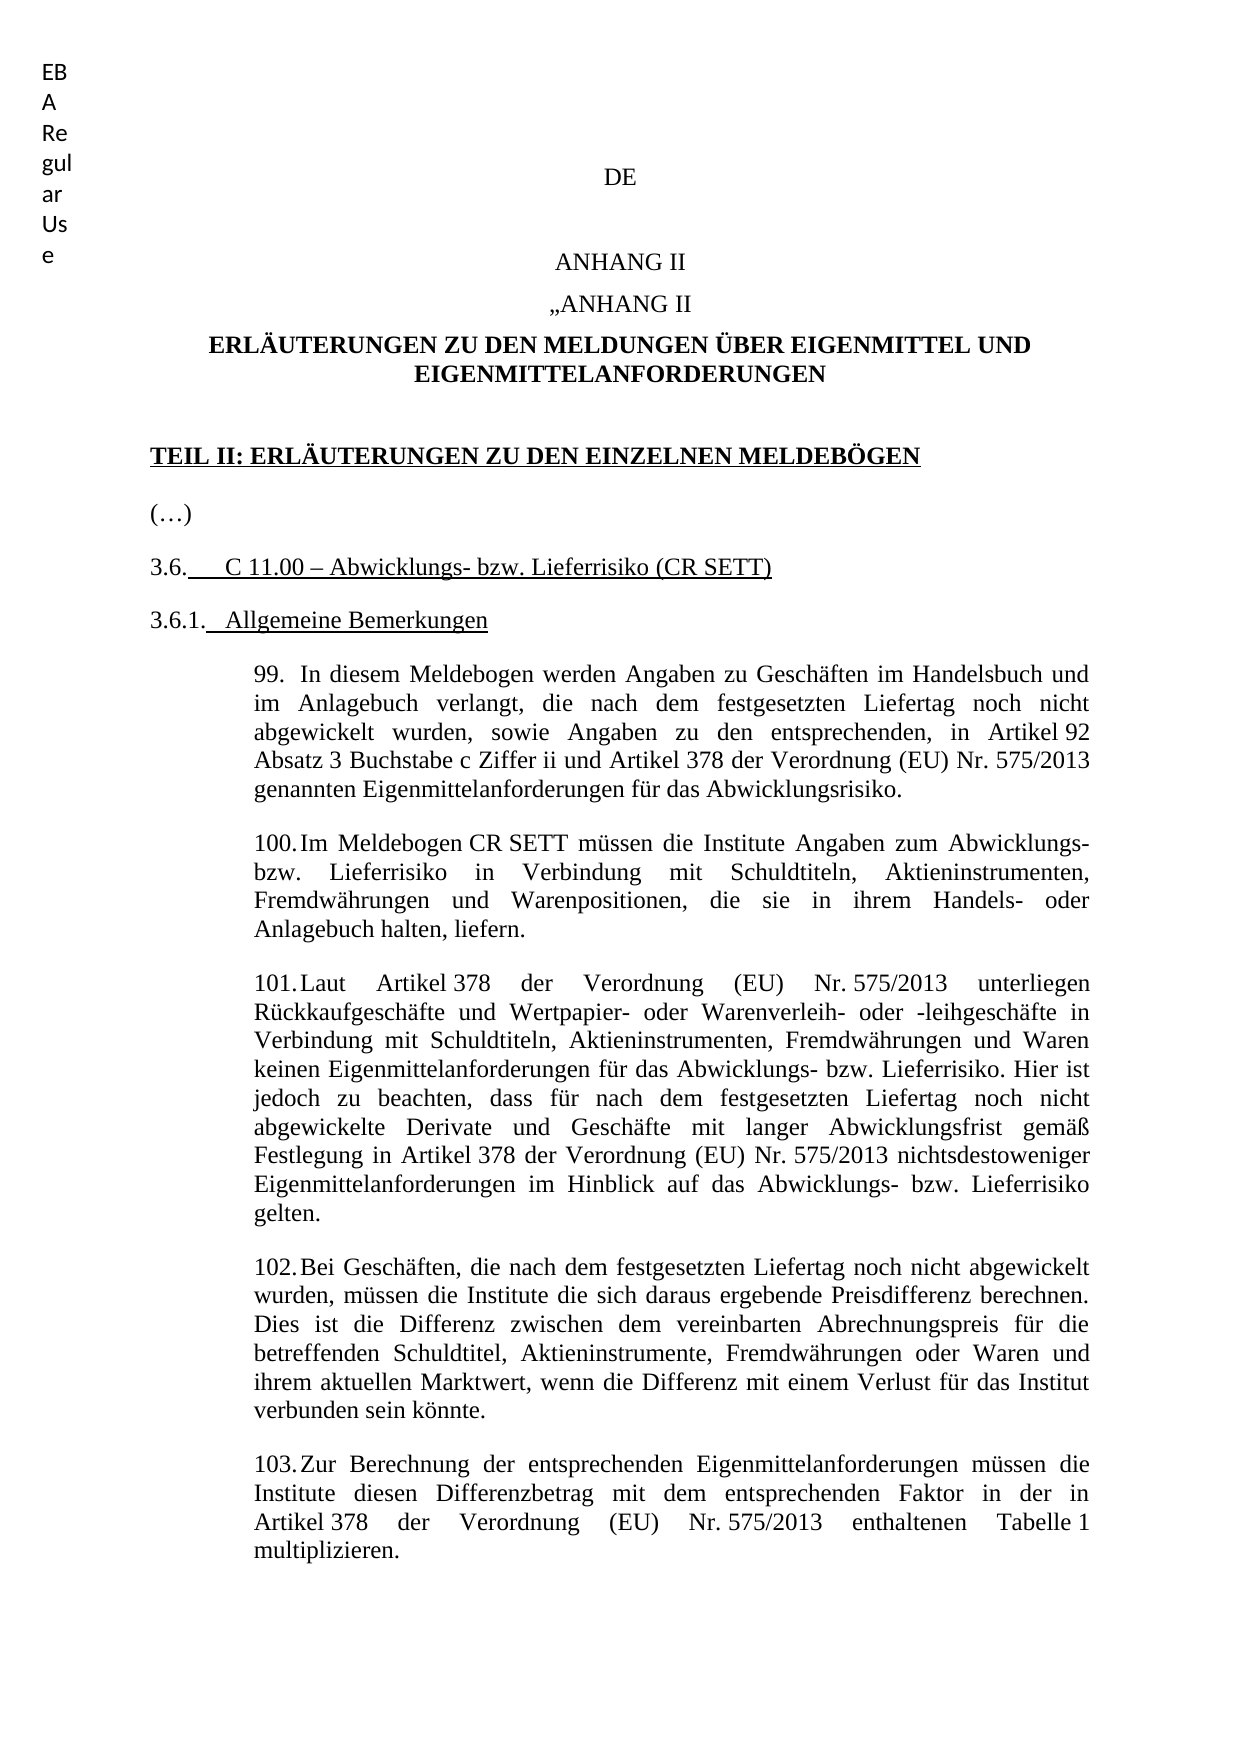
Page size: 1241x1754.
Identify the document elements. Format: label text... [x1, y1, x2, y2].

text (…) [150, 498, 1090, 527]
list 3.6.1. Allgemeine Bemerkungen [150, 606, 1090, 634]
text „ANHANG II [150, 289, 1090, 317]
text DE [150, 162, 1090, 191]
text TEIL II: ERLÄUTERUNGEN ZU DEN EINZELNEN MELDEBÖGEN [150, 441, 1090, 470]
list 3.6. C 11.00 – Abwicklungs- bzw. Lieferrisiko (CR SETT) [150, 552, 1090, 581]
text ANHANG II [150, 247, 1090, 276]
text ERLÄUTERUNGEN ZU DEN MELDUNGEN ÜBER EIGENMITTEL UND EIGENMITTELANFORDERUNGEN [150, 330, 1090, 387]
